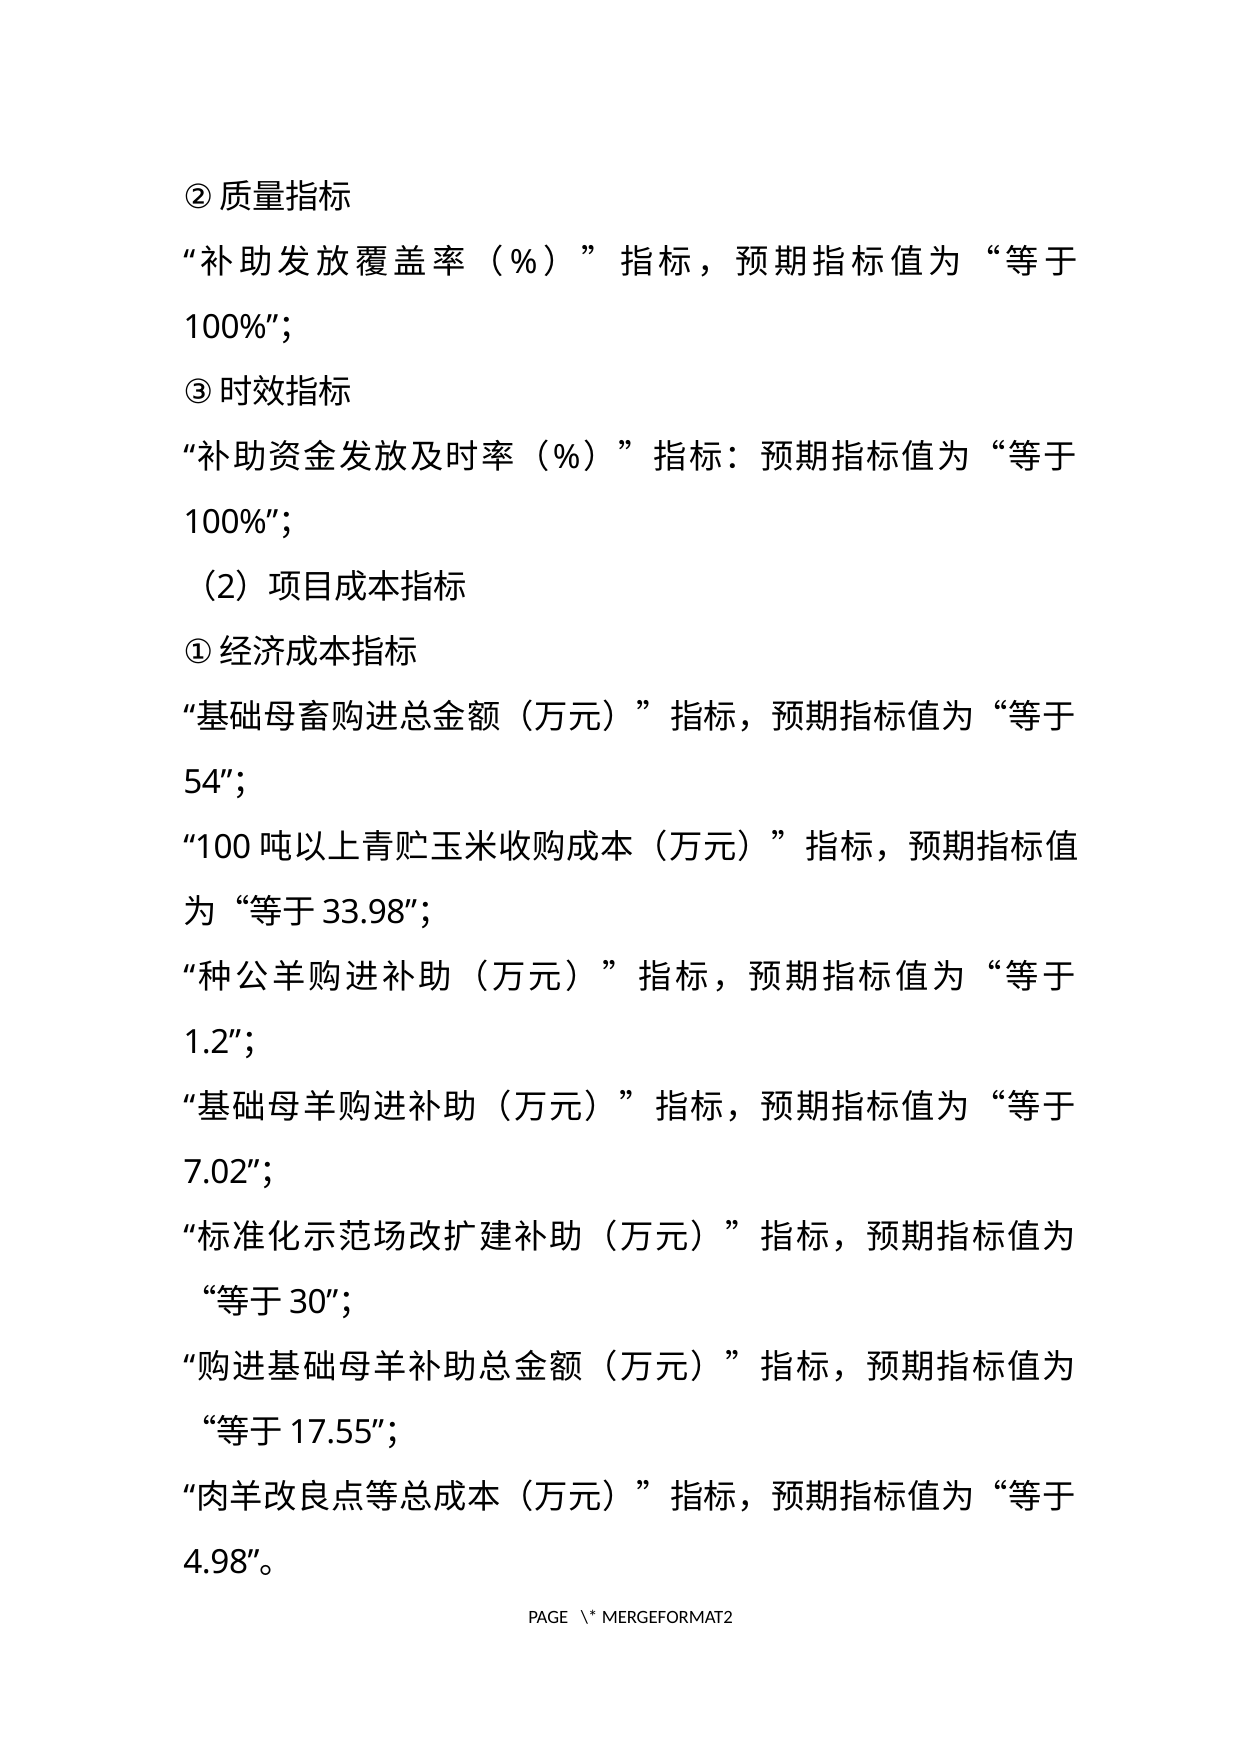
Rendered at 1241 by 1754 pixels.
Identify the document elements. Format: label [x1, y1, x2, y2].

text [183, 162, 1078, 1592]
